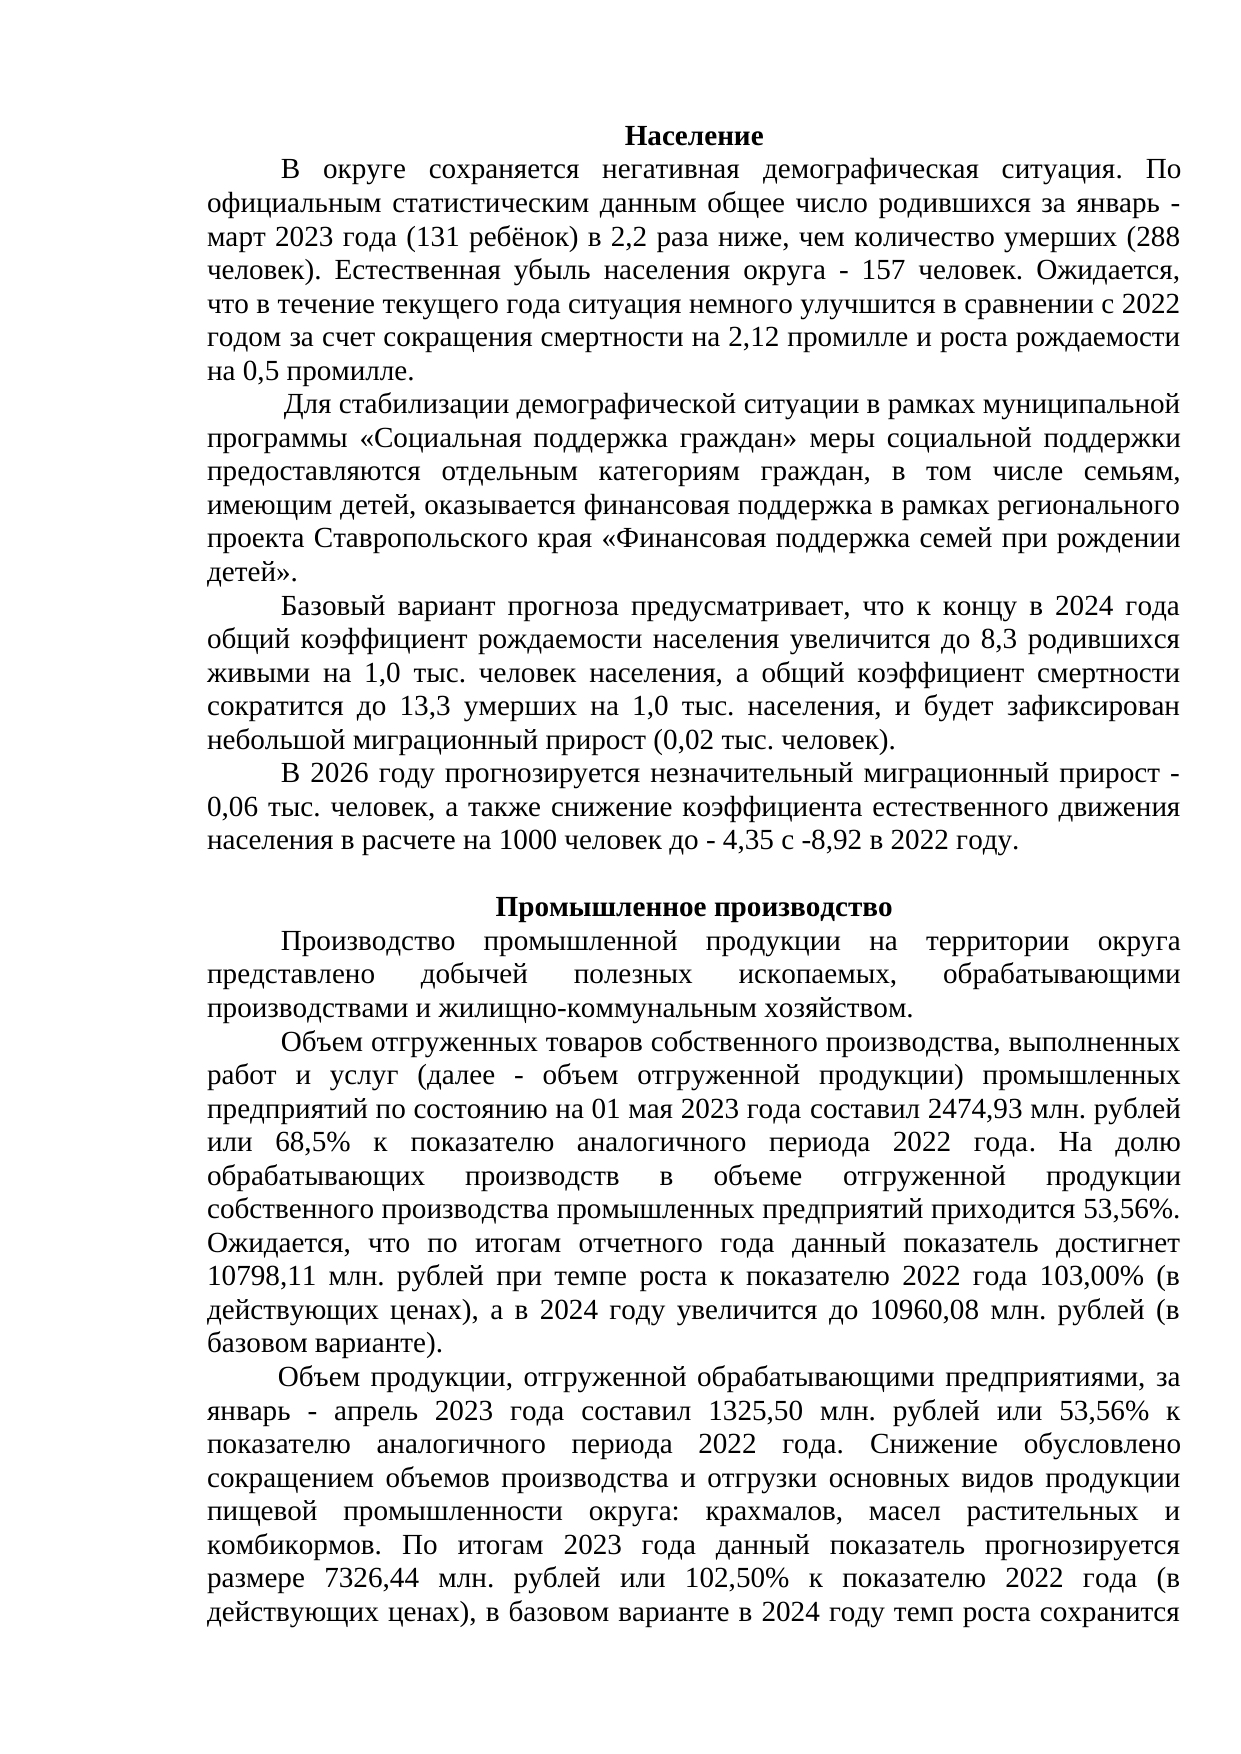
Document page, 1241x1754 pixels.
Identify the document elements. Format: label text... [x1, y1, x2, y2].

text Для стабилизации демографической ситуации в рамках муниципальной программы «Социальная поддержка граждан» меры социальной поддержки предоставляются отдельным категориям граждан, в том числе семьям, имеющим детей, оказывается финансовая поддержка в рамках регионального проекта Ставропольского края «Финансовая поддержка семей при рождении детей». [207, 386, 1181, 588]
text В 2026 году прогнозируется незначительный миграционный прирост -0,06 тыс. человек, а также снижение коэффициента естественного движения населения в расчете на 1000 человек до - 4,35 с -8,92 в 2022 году. [207, 755, 1181, 856]
text Объем отгруженных товаров собственного производства, выполненных работ и услуг (далее - объем отгруженной продукции) промышленных предприятий по состоянию на 01 мая 2023 года составил 2474,93 млн. рублей или 68,5% к показателю аналогичного периода 2022 года. На долю обрабатывающих производств в объеме отгруженной продукции собственного производства промышленных предприятий приходится 53,56%. Ожидается, что по итогам отчетного года данный показатель достигнет 10798,11 млн. рублей при темпе роста к показателю 2022 года 103,00% (в действующих ценах), а в 2024 году увеличится до 10960,08 млн. рублей (в базовом варианте). [207, 1024, 1181, 1359]
text Промышленное производство [207, 889, 1181, 923]
text Население [207, 118, 1181, 152]
text Базовый вариант прогноза предусматривает, что к концу в 2024 года общий коэффициент рождаемости населения увеличится до 8,3 родившихся живыми на 1,0 тыс. человек населения, а общий коэффициент смертности сократится до 13,3 умерших на 1,0 тыс. населения, и будет зафиксирован небольшой миграционный прирост (0,02 тыс. человек). [207, 588, 1181, 755]
text Производство промышленной продукции на территории округа представлено добычей полезных ископаемых, обрабатывающими производствами и жилищно-коммунальным хозяйством. [207, 923, 1181, 1024]
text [207, 1359, 1181, 1627]
text В округе сохраняется негативная демографическая ситуация. По официальным статистическим данным общее число родившихся за январь - март 2023 года (131 ребёнок) в 2,2 раза ниже, чем количество умерших (288 человек). Естественная убыль населения округа - 157 человек. Ожидается, что в течение текущего года ситуация немного улучшится в сравнении с 2022 годом за счет сокращения смертности на 2,12 промилле и роста рождаемости на 0,5 промилле. [207, 152, 1181, 386]
